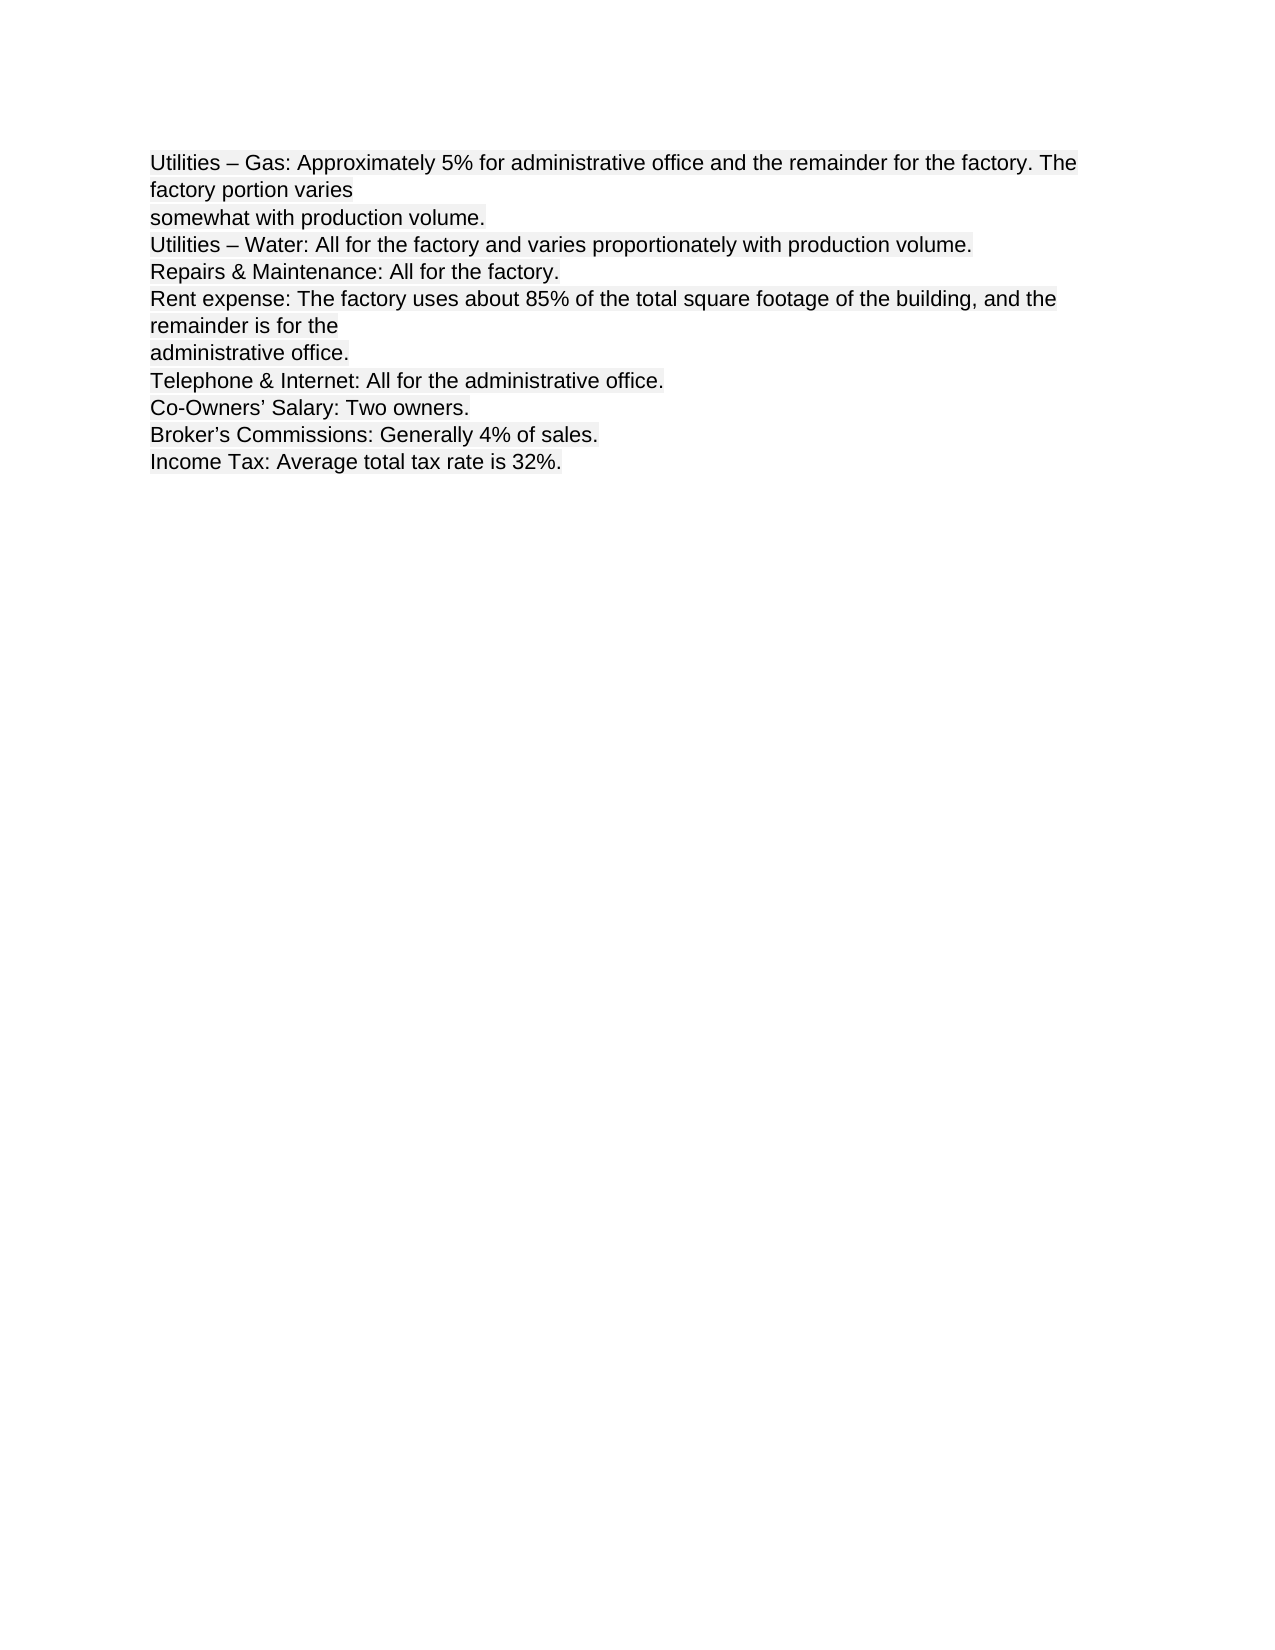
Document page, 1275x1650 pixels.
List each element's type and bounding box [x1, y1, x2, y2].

text [150, 150, 1125, 474]
